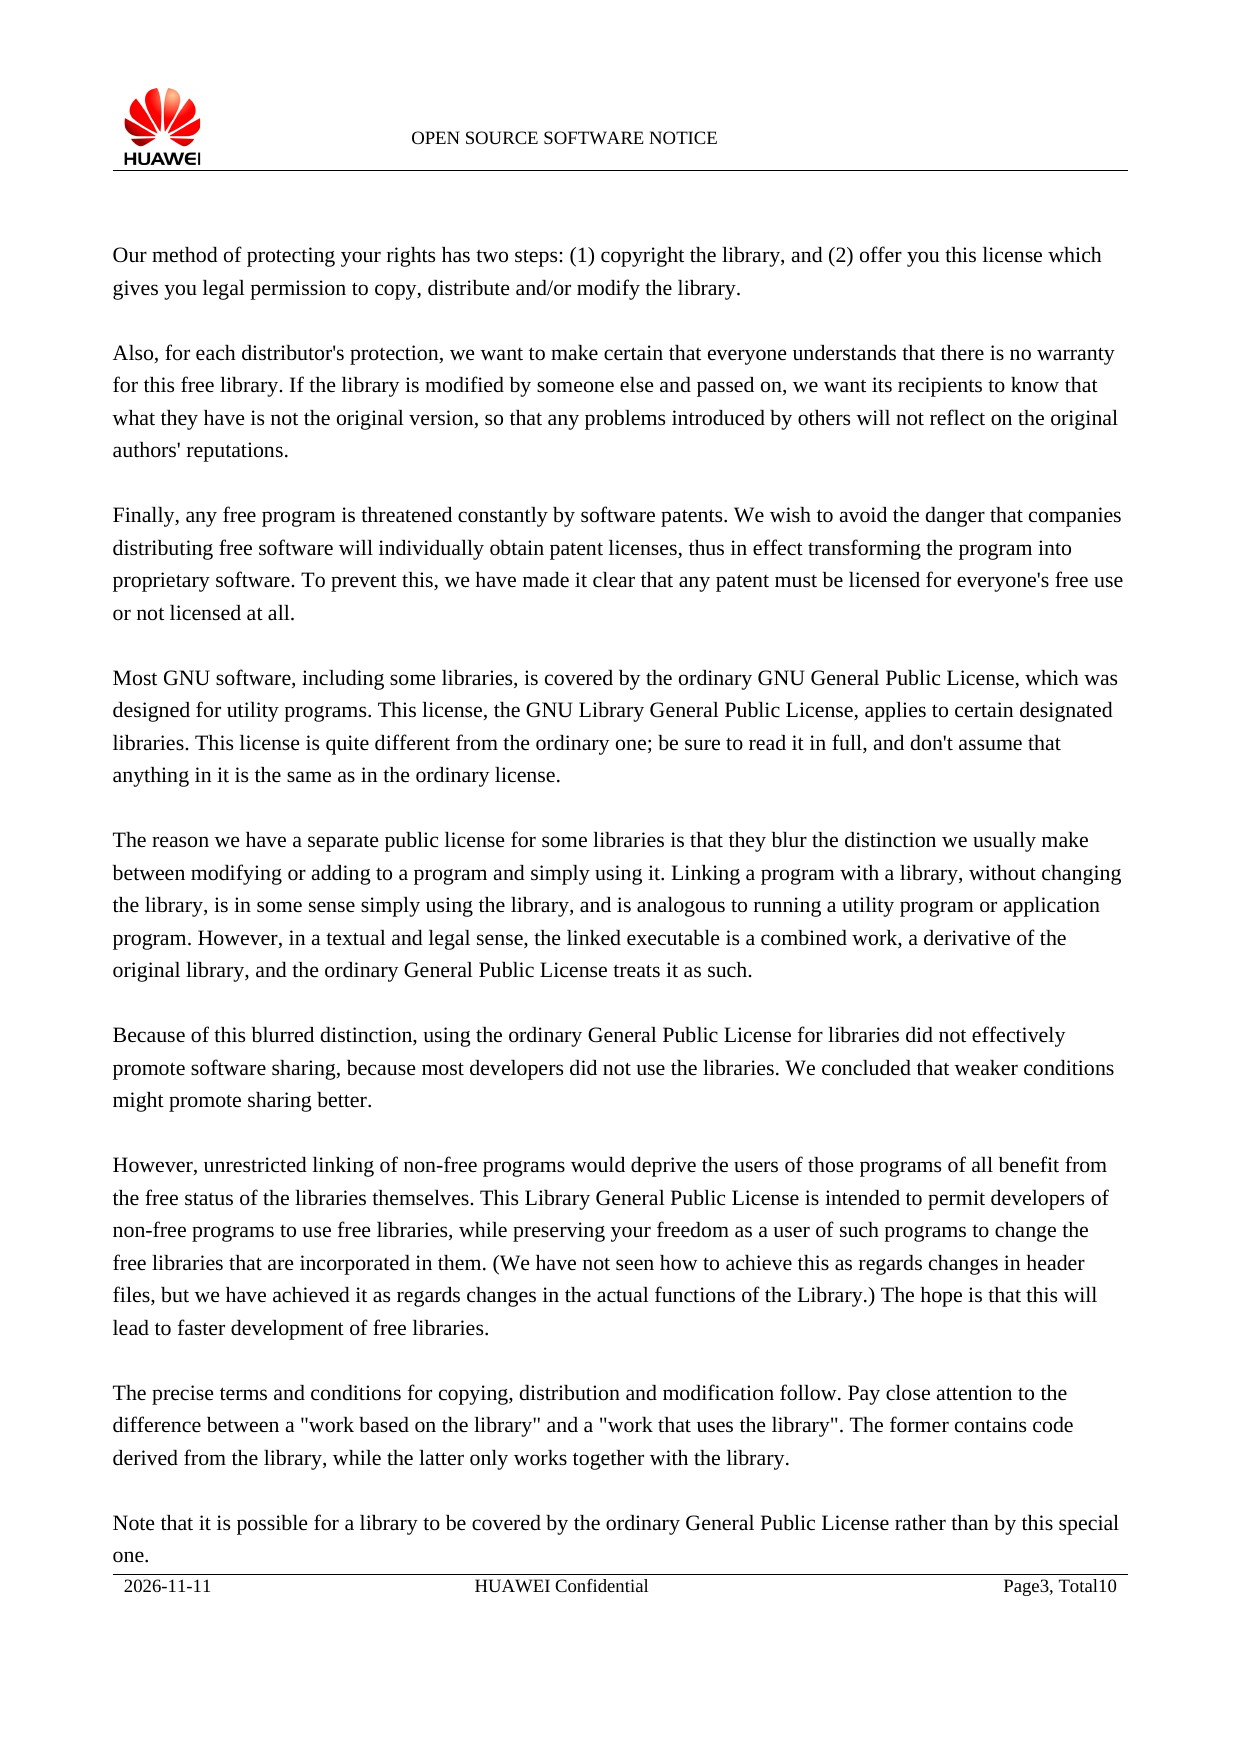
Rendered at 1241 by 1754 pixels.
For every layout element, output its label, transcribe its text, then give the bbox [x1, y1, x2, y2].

picture [124, 88, 201, 165]
